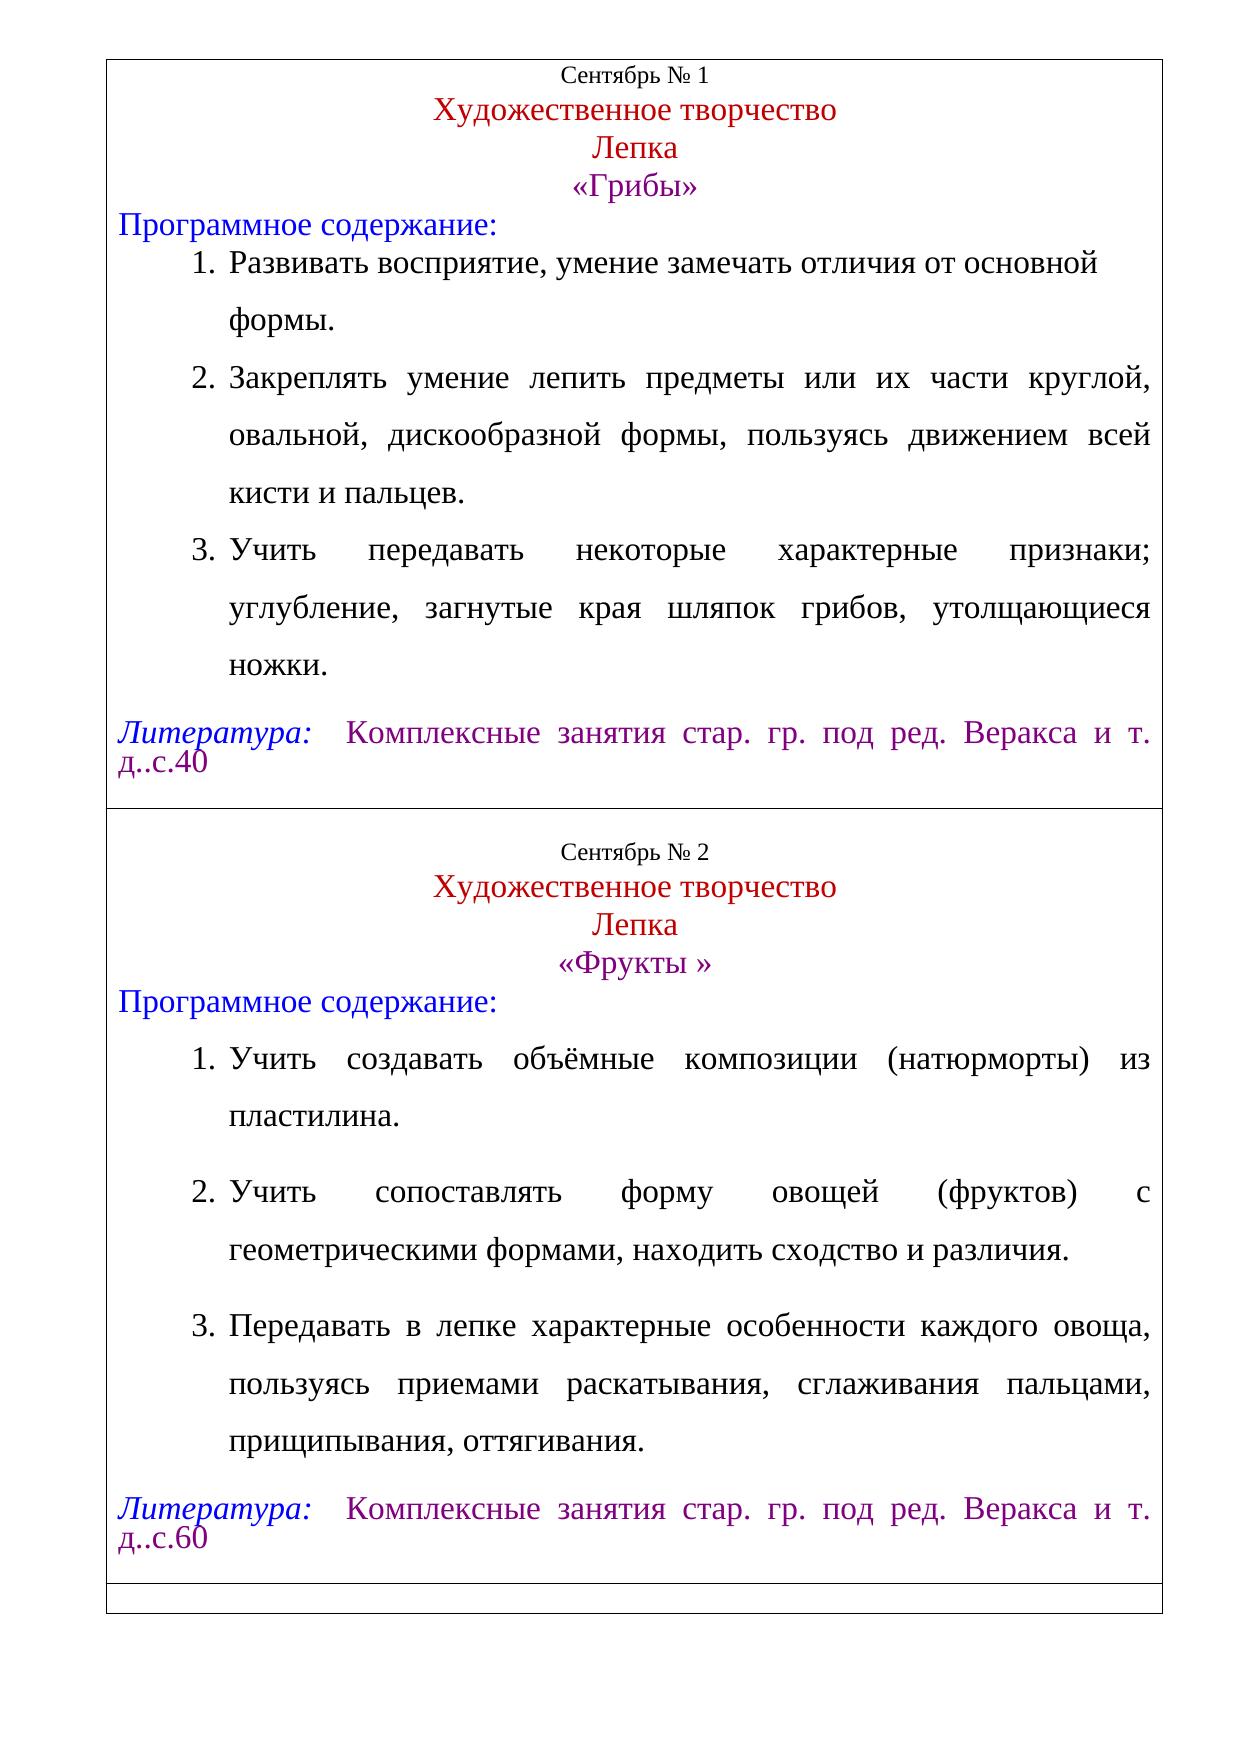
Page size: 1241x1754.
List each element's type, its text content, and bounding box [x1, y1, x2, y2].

table_cell Сентябрь № 2 Художественное творчество Лепка «Фрукты » Программное содержание: Учить создавать объёмные композиции (натюрморты) из пластилина. Учить сопоставлять форму овощей (фруктов) с геометрическими формами, находить сходство и различия. Передавать в лепке характерные особенности каждого овоща, пользуясь приемами раскатывания, сглаживания пальцами, прищипывания, оттягивания. Литература: Комплексные занятия стар. гр. под ред. Веракса и т. д..с.60 [107, 809, 1162, 1583]
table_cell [107, 60, 1162, 807]
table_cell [107, 1584, 1162, 1613]
